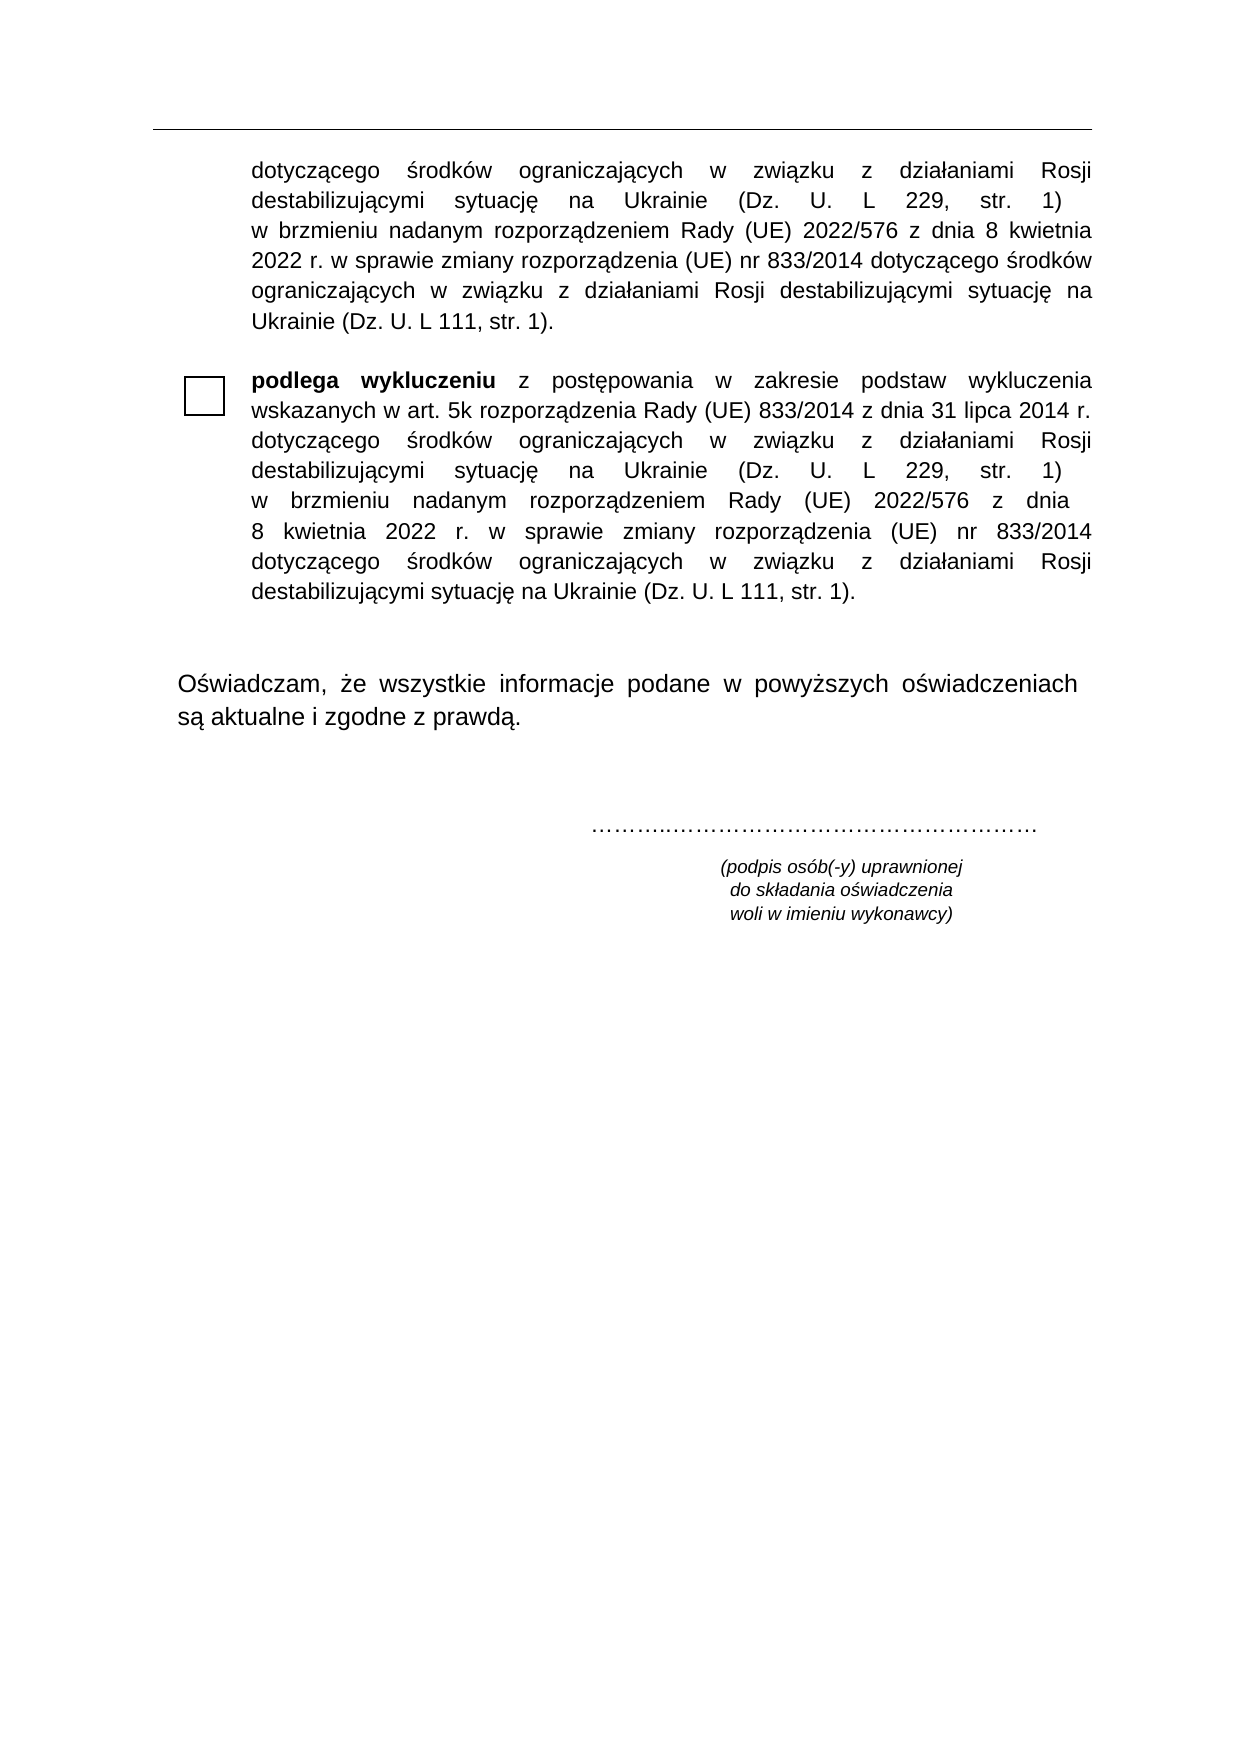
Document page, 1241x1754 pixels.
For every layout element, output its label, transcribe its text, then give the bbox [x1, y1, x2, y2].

text Oświadczam, że wszystkie informacje podane w powyższych oświadczeniach są aktualne i zgodne z prawdą. [177, 669, 1092, 731]
text do składania oświadczenia [590, 879, 1092, 901]
text (podpis osób(-y) uprawnionej [590, 856, 1092, 878]
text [251, 157, 1092, 334]
text podlega wykluczeniu z postępowania w zakresie podstaw wykluczenia wskazanych w art. 5k rozporządzenia Rady (UE) 833/2014 z dnia 31 lipca 2014 r. dotyczącego środków ograniczających w związku z działaniami Rosji destabilizującymi sytuację na Ukrainie (Dz. U. L 229, str. 1) w brzmieniu nadanym rozporządzeniem Rady (UE) 2022/576 z dnia 8 kwietnia 2022 r. w sprawie zmiany rozporządzenia (UE) nr 833/2014 dotyczącego środków ograniczających w związku z działaniami Rosji destabilizującymi sytuację na Ukrainie (Dz. U. L 111, str. 1). [251, 367, 1092, 604]
text woli w imieniu wykonawcy) [590, 902, 1092, 924]
text ………..………………………………………… [590, 782, 1092, 837]
